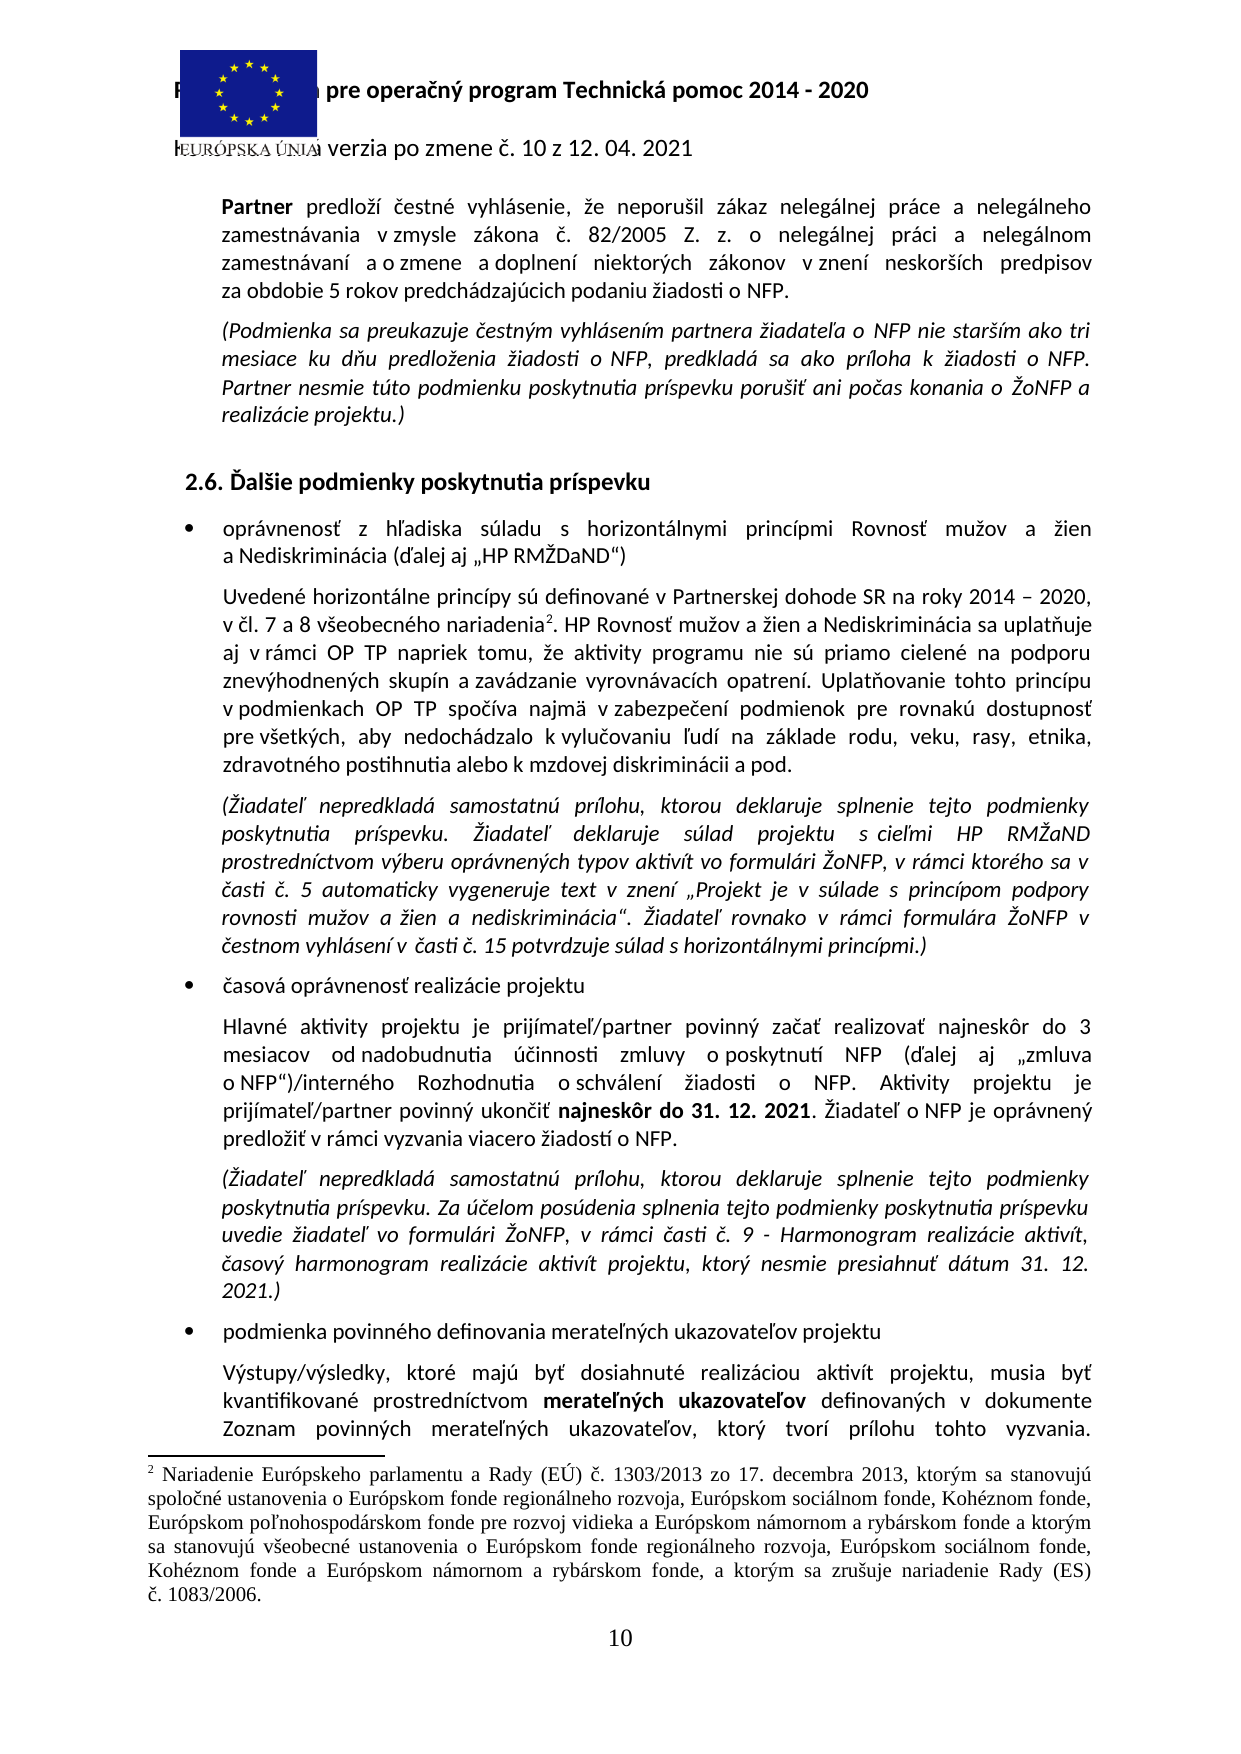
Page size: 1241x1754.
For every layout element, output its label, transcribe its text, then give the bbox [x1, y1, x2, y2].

picture [179, 50, 318, 155]
list Ďalšie podmienky poskytnutia príspevku [185, 466, 1093, 497]
list Uvedené horizontálne princípy sú definované v Partnerskej dohode SR na roky 2014 – 2020, v čl. 7 a 8 všeobecného nariadenia. HP Rovnosť mužov a žien a Nediskriminácia sa uplatňuje aj v rámci OP TP napriek tomu, že aktivity programu nie sú priamo cielené na podporu znevýhodnených skupín a zavádzanie vyrovnávacích opatrení. Uplatňovanie tohto princípu v podmienkach OP TP spočíva najmä v zabezpečení podmienok pre rovnakú dostupnosť pre všetkých, aby nedochádzalo k vylučovaniu ľudí na základe rodu, veku, rasy, etnika, zdravotného postihnutia alebo k mzdovej diskriminácii a pod. [223, 582, 1093, 778]
text (Žiadateľ nepredkladá samostatnú prílohu, ktorou deklaruje splnenie tejto podmienky poskytnutia príspevku. Žiadateľ deklaruje súlad projektu s cieľmi HP RMŽaND prostredníctvom výberu oprávnených typov aktivít vo formulári ŽoNFP, v rámci ktorého sa v časti č. 5 automaticky vygeneruje text v znení „Projekt je v súlade s princípom podpory rovnosti mužov a žien a nediskriminácia“. Žiadateľ rovnako v rámci formulára ŽoNFP v čestnom vyhlásení v časti č. 15 potvrdzuje súlad s horizontálnymi princípmi.) [221, 791, 1093, 959]
text (Podmienka sa preukazuje čestným vyhlásením partnera žiadateľa o NFP nie starším ako tri mesiace ku dňu predloženia žiadosti o NFP, predkladá sa ako príloha k žiadosti o NFP. Partner nesmie túto podmienku poskytnutia príspevku porušiť ani počas konania o ŽoNFP a realizácie projektu.) [221, 317, 1093, 429]
text (Žiadateľ nepredkladá samostatnú prílohu, ktorou deklaruje splnenie tejto podmienky poskytnutia príspevku. Za účelom posúdenia splnenia tejto podmienky poskytnutia príspevku uvedie žiadateľ vo formulári ŽoNFP, v rámci časti č. 9 - Harmonogram realizácie aktivít, časový harmonogram realizácie aktivít projektu, ktorý nesmie presiahnuť dátum 31. 12. 2021.) [221, 1164, 1093, 1305]
list oprávnenosť z hľadiska súladu s horizontálnymi princípmi Rovnosť mužov a žien a Nediskriminácia (ďalej aj „HP RMŽDaND“) [185, 514, 1093, 570]
list časová oprávnenosť realizácie projektu [185, 971, 1093, 999]
list Hlavné aktivity projektu je prijímateľ/partner povinný začať realizovať najneskôr do 3 mesiacov od nadobudnutia účinnosti zmluvy o poskytnutí NFP (ďalej aj „zmluva o NFP“)/interného Rozhodnutia o schválení žiadosti o NFP. Aktivity projektu je prijímateľ/partner povinný ukončiť najneskôr do 31. 12. 2021. Žiadateľ o NFP je oprávnený predložiť v rámci vyzvania viacero žiadostí o NFP. [223, 1012, 1093, 1152]
text Partner predloží čestné vyhlásenie, že neporušil zákaz nelegálnej práce a nelegálneho zamestnávania v zmysle zákona č. 82/2005 Z. z. o nelegálnej práci a nelegálnom zamestnávaní a o zmene a doplnení niektorých zákonov v znení neskorších predpisov za obdobie 5 rokov predchádzajúcich podaniu žiadosti o NFP. [221, 192, 1093, 304]
list podmienka povinného definovania merateľných ukazovateľov projektu [185, 1317, 1093, 1345]
